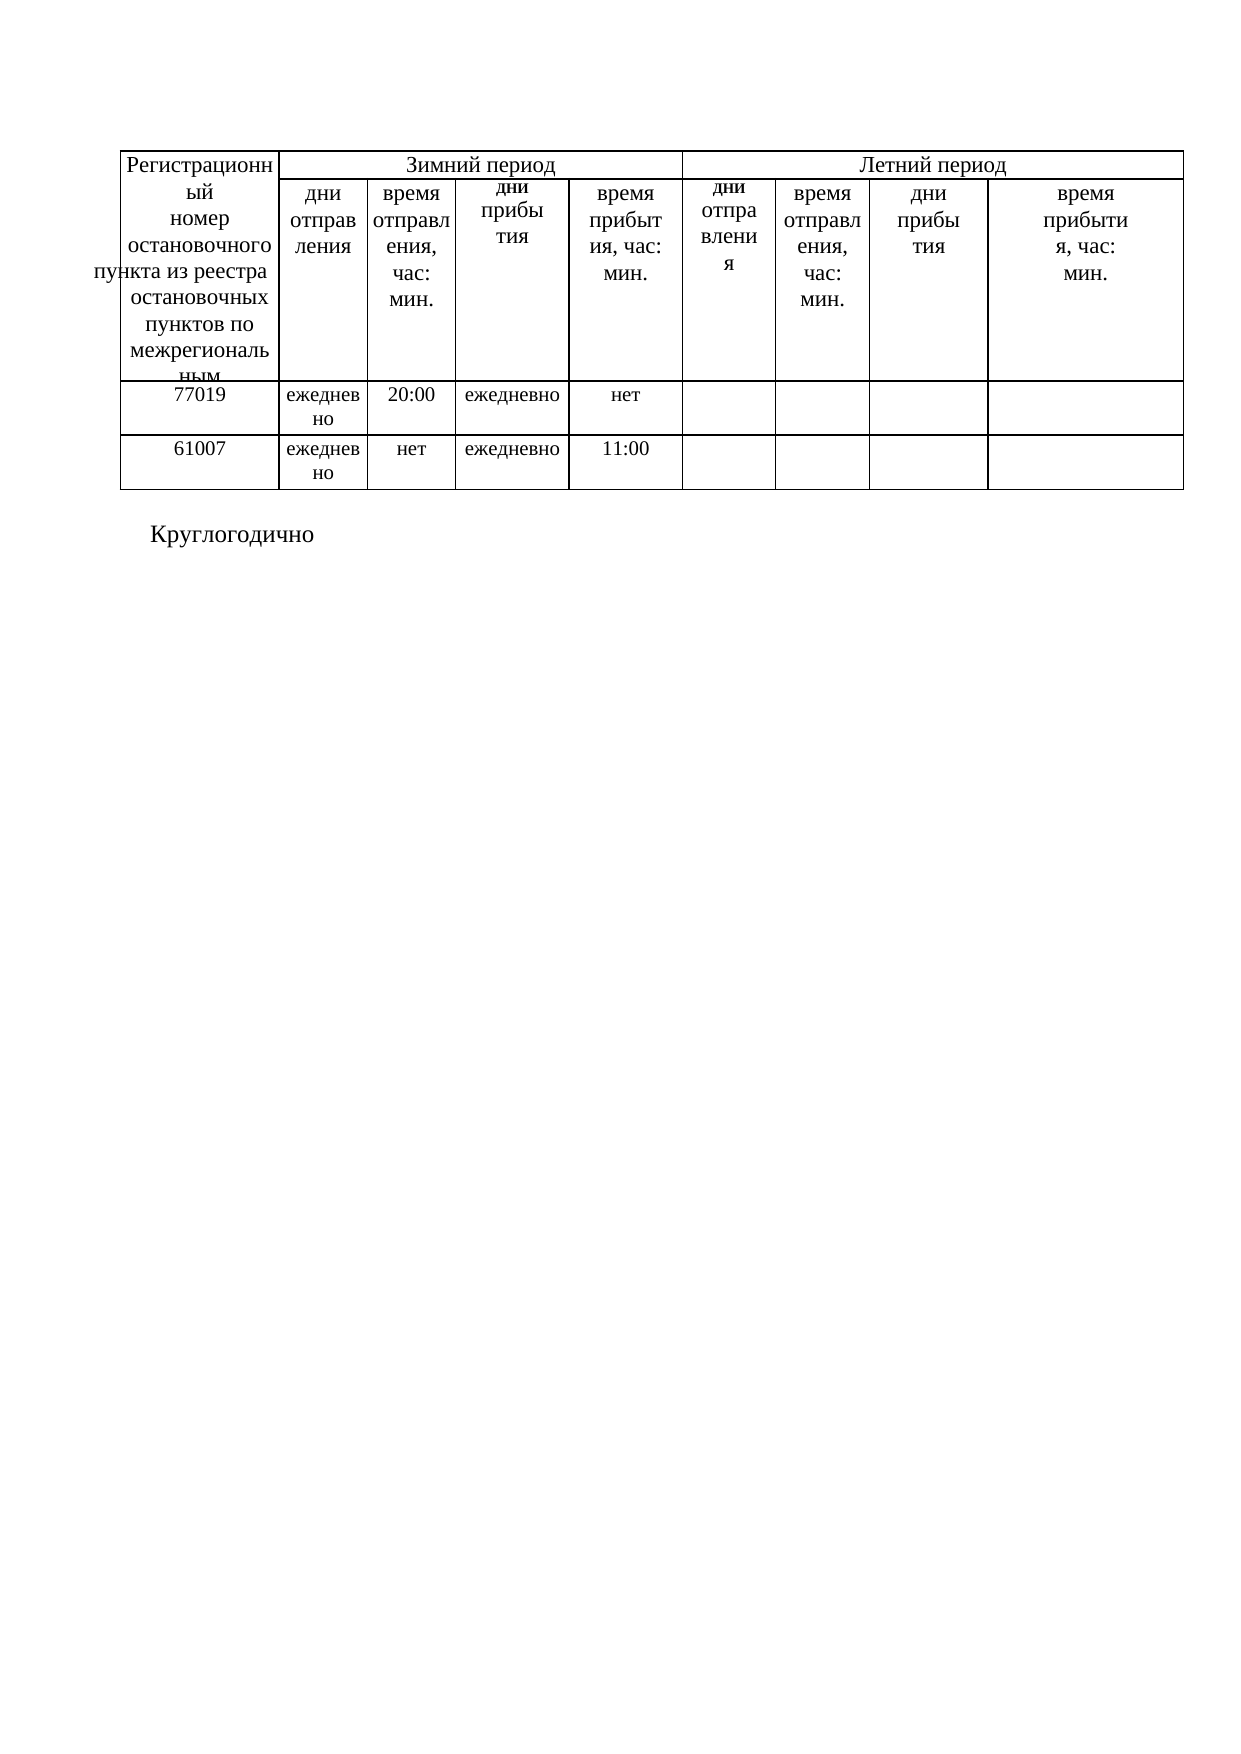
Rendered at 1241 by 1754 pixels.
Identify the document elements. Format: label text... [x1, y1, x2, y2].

table_cell [683, 382, 775, 434]
table_cell [776, 382, 869, 434]
table_header Летний период [683, 152, 1183, 178]
table_header Зимний период [280, 152, 682, 178]
table_cell дни прибы тия [870, 180, 987, 380]
table_cell 77019 [121, 382, 278, 434]
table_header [121, 152, 278, 380]
table_cell [989, 382, 1183, 434]
table_cell [776, 436, 869, 489]
table_cell ежедневно [456, 436, 568, 489]
table_cell дни отправ ления [280, 180, 367, 380]
table_cell нет [570, 382, 682, 434]
table_cell 20:00 [368, 382, 455, 434]
table_cell [870, 382, 987, 434]
table_cell 61007 [121, 436, 278, 489]
table_cell 11:00 [570, 436, 682, 489]
table_cell ежедневно [456, 382, 568, 434]
table_cell ДНИ прибы тия [456, 180, 568, 380]
text Круглогодично [150, 519, 1090, 548]
table_cell время прибыти я, час: мин. [989, 180, 1183, 380]
table_cell [870, 436, 987, 489]
table_cell ежедневно [280, 382, 367, 434]
table_cell время отправл ения, час: мин. [776, 180, 869, 380]
table_cell время отправл ения, час: мин. [368, 180, 455, 380]
table_cell [989, 436, 1183, 489]
table_cell нет [368, 436, 455, 489]
table_cell ежедневно [280, 436, 367, 489]
table_cell ДНИ отпра влени я [683, 180, 775, 380]
table_cell [683, 436, 775, 489]
table_cell время прибыт ия, час: мин. [570, 180, 682, 380]
